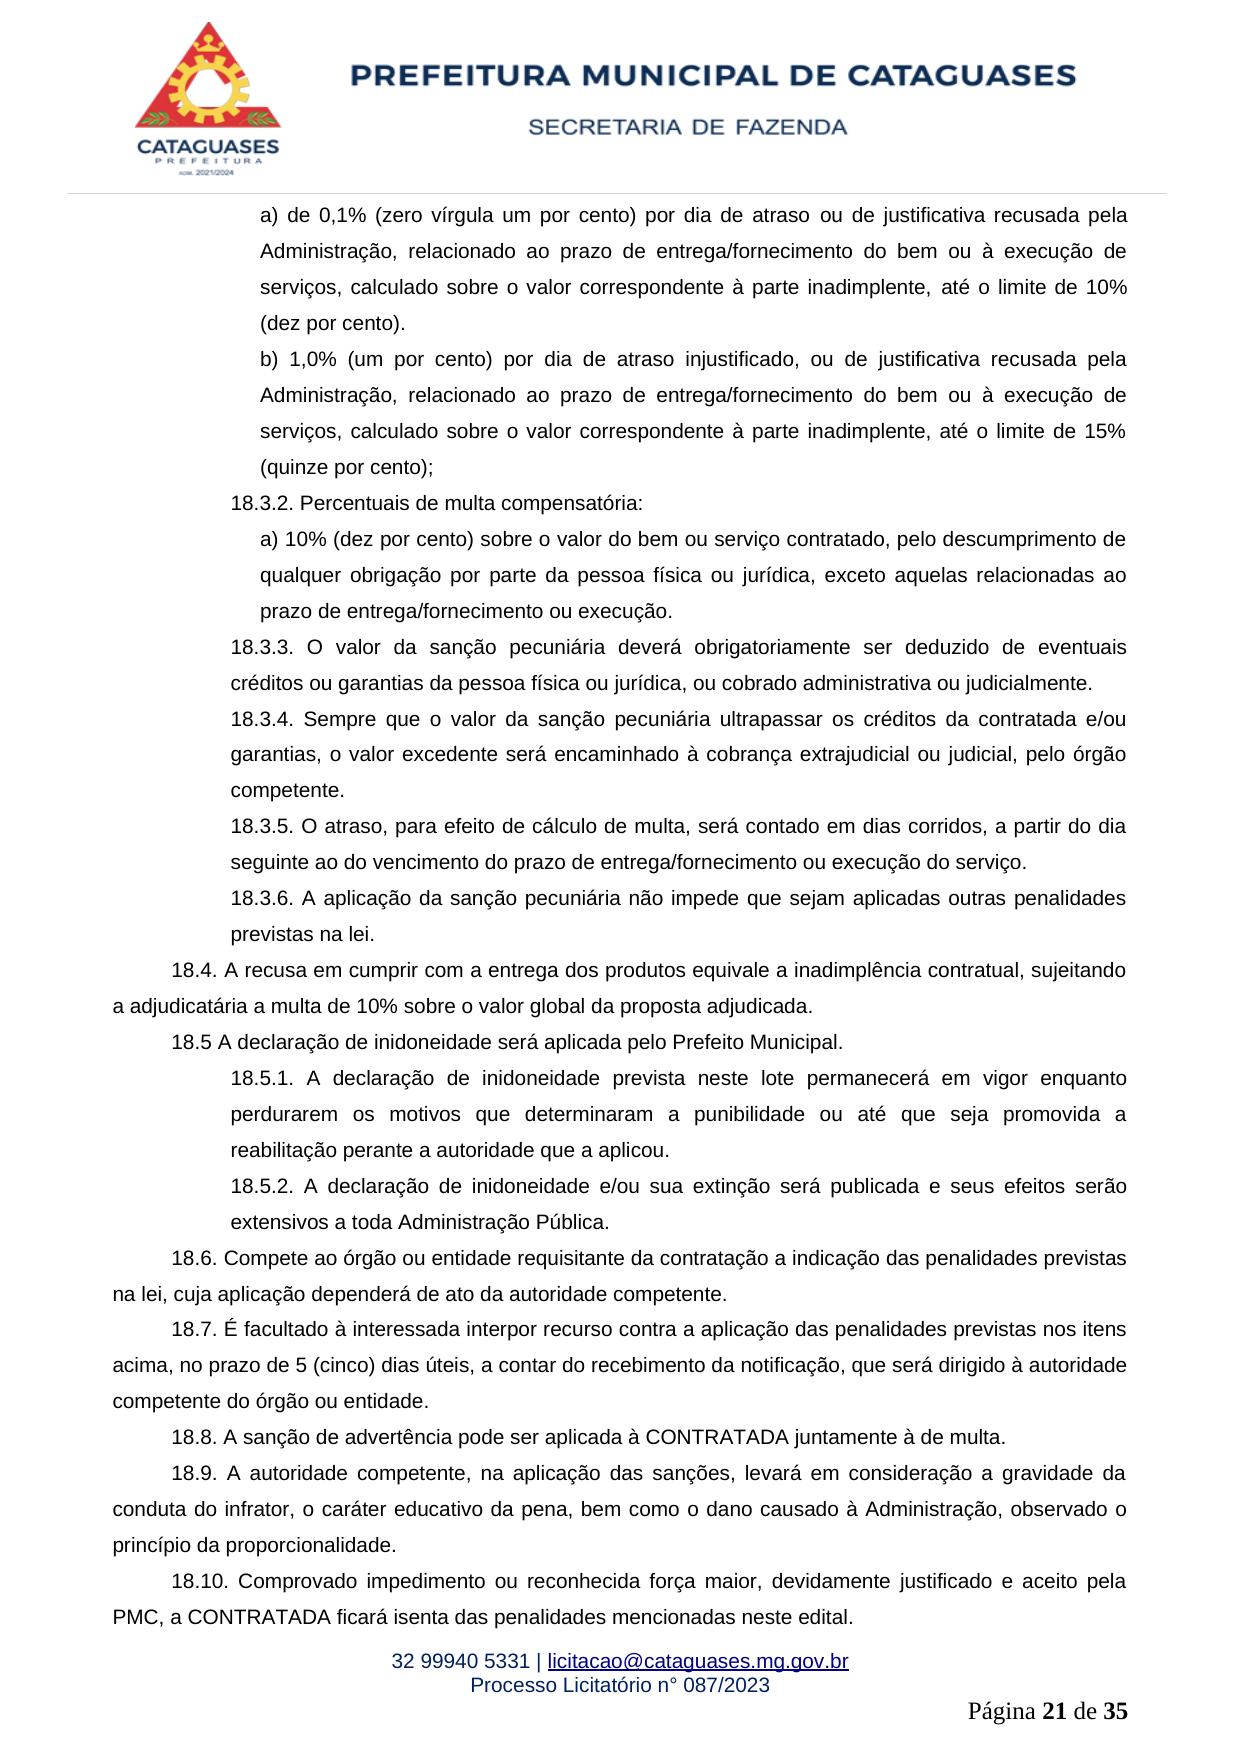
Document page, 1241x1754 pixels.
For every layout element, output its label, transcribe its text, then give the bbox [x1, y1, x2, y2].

text 18.3.4. Sempre que o valor da sanção pecuniária ultrapassar os créditos da contratada e/ou garantias, o valor excedente será encaminhado à cobrança extrajudicial ou judicial, pelo órgão competente. [230, 706, 1128, 802]
text 18.9. A autoridade competente, na aplicação das sanções, levará em consideração a gravidade da conduta do infrator, o caráter educativo da pena, bem como o dano causado à Administração, observado o princípio da proporcionalidade. [112, 1461, 1128, 1557]
text 18.3.2. Percentuais de multa compensatória: [112, 491, 1128, 515]
text 18.3.6. A aplicação da sanção pecuniária não impede que sejam aplicadas outras penalidades previstas na lei. [230, 886, 1128, 946]
text a) 10% (dez por cento) sobre o valor do bem ou serviço contratado, pelo descumprimento de qualquer obrigação por parte da pessoa física ou jurídica, exceto aquelas relacionadas ao prazo de entrega/fornecimento ou execução. [260, 527, 1128, 622]
picture [67, 21, 1168, 193]
text 18.3.3. O valor da sanção pecuniária deverá obrigatoriamente ser deduzido de eventuais créditos ou garantias da pessoa física ou jurídica, ou cobrado administrativa ou judicialmente. [230, 634, 1128, 694]
text 18.6. Compete ao órgão ou entidade requisitante da contratação a indicação das penalidades previstas na lei, cuja aplicação dependerá de ato da autoridade competente. [112, 1245, 1128, 1305]
text 18.4. A recusa em cumprir com a entrega dos produtos equivale a inadimplência contratual, sujeitando a adjudicatária a multa de 10% sobre o valor global da proposta adjudicada. [112, 958, 1128, 1018]
text 18.10. Comprovado impedimento ou reconhecida força maior, devidamente justificado e aceito pela PMC, a CONTRATADA ficará isenta das penalidades mencionadas neste edital. [112, 1569, 1128, 1629]
text 18.5.1. A declaração de inidoneidade prevista neste lote permanecerá em vigor enquanto perdurarem os motivos que determinaram a punibilidade ou até que seja promovida a reabilitação perante a autoridade que a aplicou. [230, 1066, 1128, 1162]
text 18.7. É facultado à interessada interpor recurso contra a aplicação das penalidades previstas nos itens acima, no prazo de 5 (cinco) dias úteis, a contar do recebimento da notificação, que será dirigido à autoridade competente do órgão ou entidade. [112, 1317, 1128, 1413]
text 18.5.2. A declaração de inidoneidade e/ou sua extinção será publicada e seus efeitos serão extensivos a toda Administração Pública. [230, 1173, 1128, 1233]
text 18.5 A declaração de inidoneidade será aplicada pelo Prefeito Municipal. [112, 1030, 1128, 1054]
text 18.8. A sanção de advertência pode ser aplicada à CONTRATADA juntamente à de multa. [112, 1425, 1128, 1449]
text b) 1,0% (um por cento) por dia de atraso injustificado, ou de justificativa recusada pela Administração, relacionado ao prazo de entrega/fornecimento do bem ou à execução de serviços, calculado sobre o valor correspondente à parte inadimplente, até o limite de 15% (quinze por cento); [260, 347, 1128, 479]
text 18.3.5. O atraso, para efeito de cálculo de multa, será contado em dias corridos, a partir do dia seguinte ao do vencimento do prazo de entrega/fornecimento ou execução do serviço. [230, 814, 1128, 874]
text a) de 0,1% (zero vírgula um por cento) por dia de atraso ou de justificativa recusada pela Administração, relacionado ao prazo de entrega/fornecimento do bem ou à execução de serviços, calculado sobre o valor correspondente à parte inadimplente, até o limite de 10% (dez por cento). [260, 203, 1128, 335]
